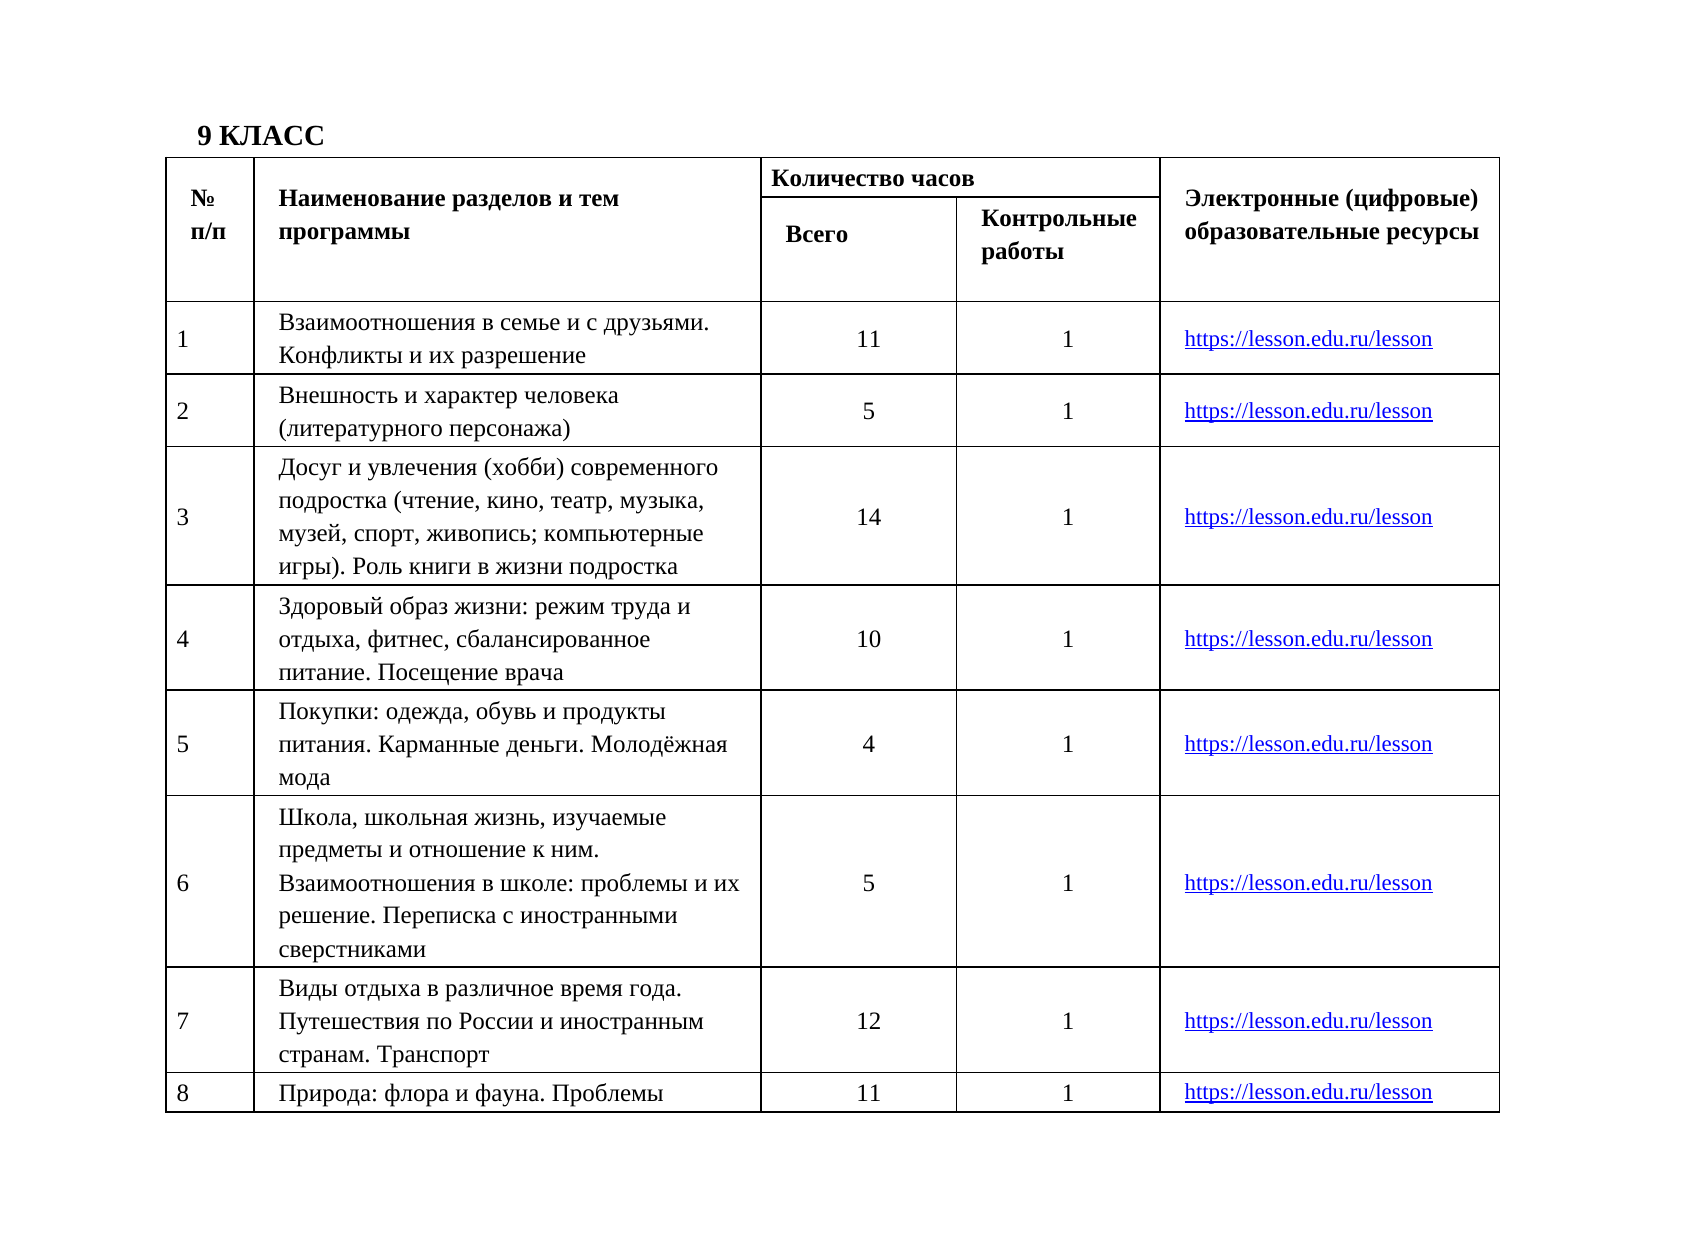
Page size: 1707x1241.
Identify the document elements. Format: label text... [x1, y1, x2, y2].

text 9 КЛАСС [190, 118, 1618, 152]
table_cell https://lesson.edu.ru/lesson [1161, 796, 1499, 966]
table_cell 1 [957, 302, 1159, 373]
table_cell https://lesson.edu.ru/lesson [1161, 968, 1499, 1072]
table_cell 4 [762, 691, 956, 795]
table_cell 5 [167, 691, 253, 795]
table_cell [1161, 1073, 1499, 1111]
table_header Количество часов [762, 158, 1159, 196]
table_cell Внешность и характер человека (литературного персонажа) [255, 375, 760, 446]
table_cell 1 [957, 1073, 1159, 1111]
table_cell 5 [762, 375, 956, 446]
table_cell 14 [762, 447, 956, 584]
table_cell Контрольные работы [957, 198, 1159, 301]
table_header Наименование разделов и тем программы [255, 158, 760, 301]
table_cell https://lesson.edu.ru/lesson [1161, 447, 1499, 584]
table_header № п/п [167, 158, 253, 301]
table_cell 1 [957, 968, 1159, 1072]
table_header Электронные (цифровые) образовательные ресурсы [1161, 158, 1499, 301]
table_cell 12 [762, 968, 956, 1072]
table_cell Взаимоотношения в семье и с друзьями. Конфликты и их разрешение [255, 302, 760, 373]
table_cell Здоровый образ жизни: режим труда и отдыха, фитнес, сбалансированное питание. Посещение врача [255, 586, 760, 689]
table_cell 1 [167, 302, 253, 373]
table_cell 5 [762, 796, 956, 966]
table_cell Виды отдыха в различное время года. Путешествия по России и иностранным странам. Транспорт [255, 968, 760, 1072]
table_cell https://lesson.edu.ru/lesson [1161, 302, 1499, 373]
table_cell Досуг и увлечения (хобби) современного подростка (чтение, кино, театр, музыка, музей, спорт, живопись; компьютерные игры). Роль книги в жизни подростка [255, 447, 760, 584]
table_cell 11 [762, 302, 956, 373]
table_cell 6 [167, 796, 253, 966]
table_cell Школа, школьная жизнь, изучаемые предметы и отношение к ним. Взаимоотношения в школе: проблемы и их решение. Переписка с иностранными сверстниками [255, 796, 760, 966]
table_cell 11 [762, 1073, 956, 1111]
table_cell 10 [762, 586, 956, 689]
table_cell 1 [957, 586, 1159, 689]
table_cell 1 [957, 447, 1159, 584]
table_cell https://lesson.edu.ru/lesson [1161, 375, 1499, 446]
table_cell 8 [167, 1073, 253, 1111]
table_cell 1 [957, 796, 1159, 966]
table_cell 1 [957, 375, 1159, 446]
table_cell Покупки: одежда, обувь и продукты питания. Карманные деньги. Молодёжная мода [255, 691, 760, 795]
table_cell Всего [762, 198, 956, 301]
table_cell 2 [167, 375, 253, 446]
table_cell 4 [167, 586, 253, 689]
table_cell https://lesson.edu.ru/lesson [1161, 691, 1499, 795]
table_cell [255, 1073, 760, 1111]
table_cell 3 [167, 447, 253, 584]
table_cell 1 [957, 691, 1159, 795]
table_cell https://lesson.edu.ru/lesson [1161, 586, 1499, 689]
table_cell 7 [167, 968, 253, 1072]
